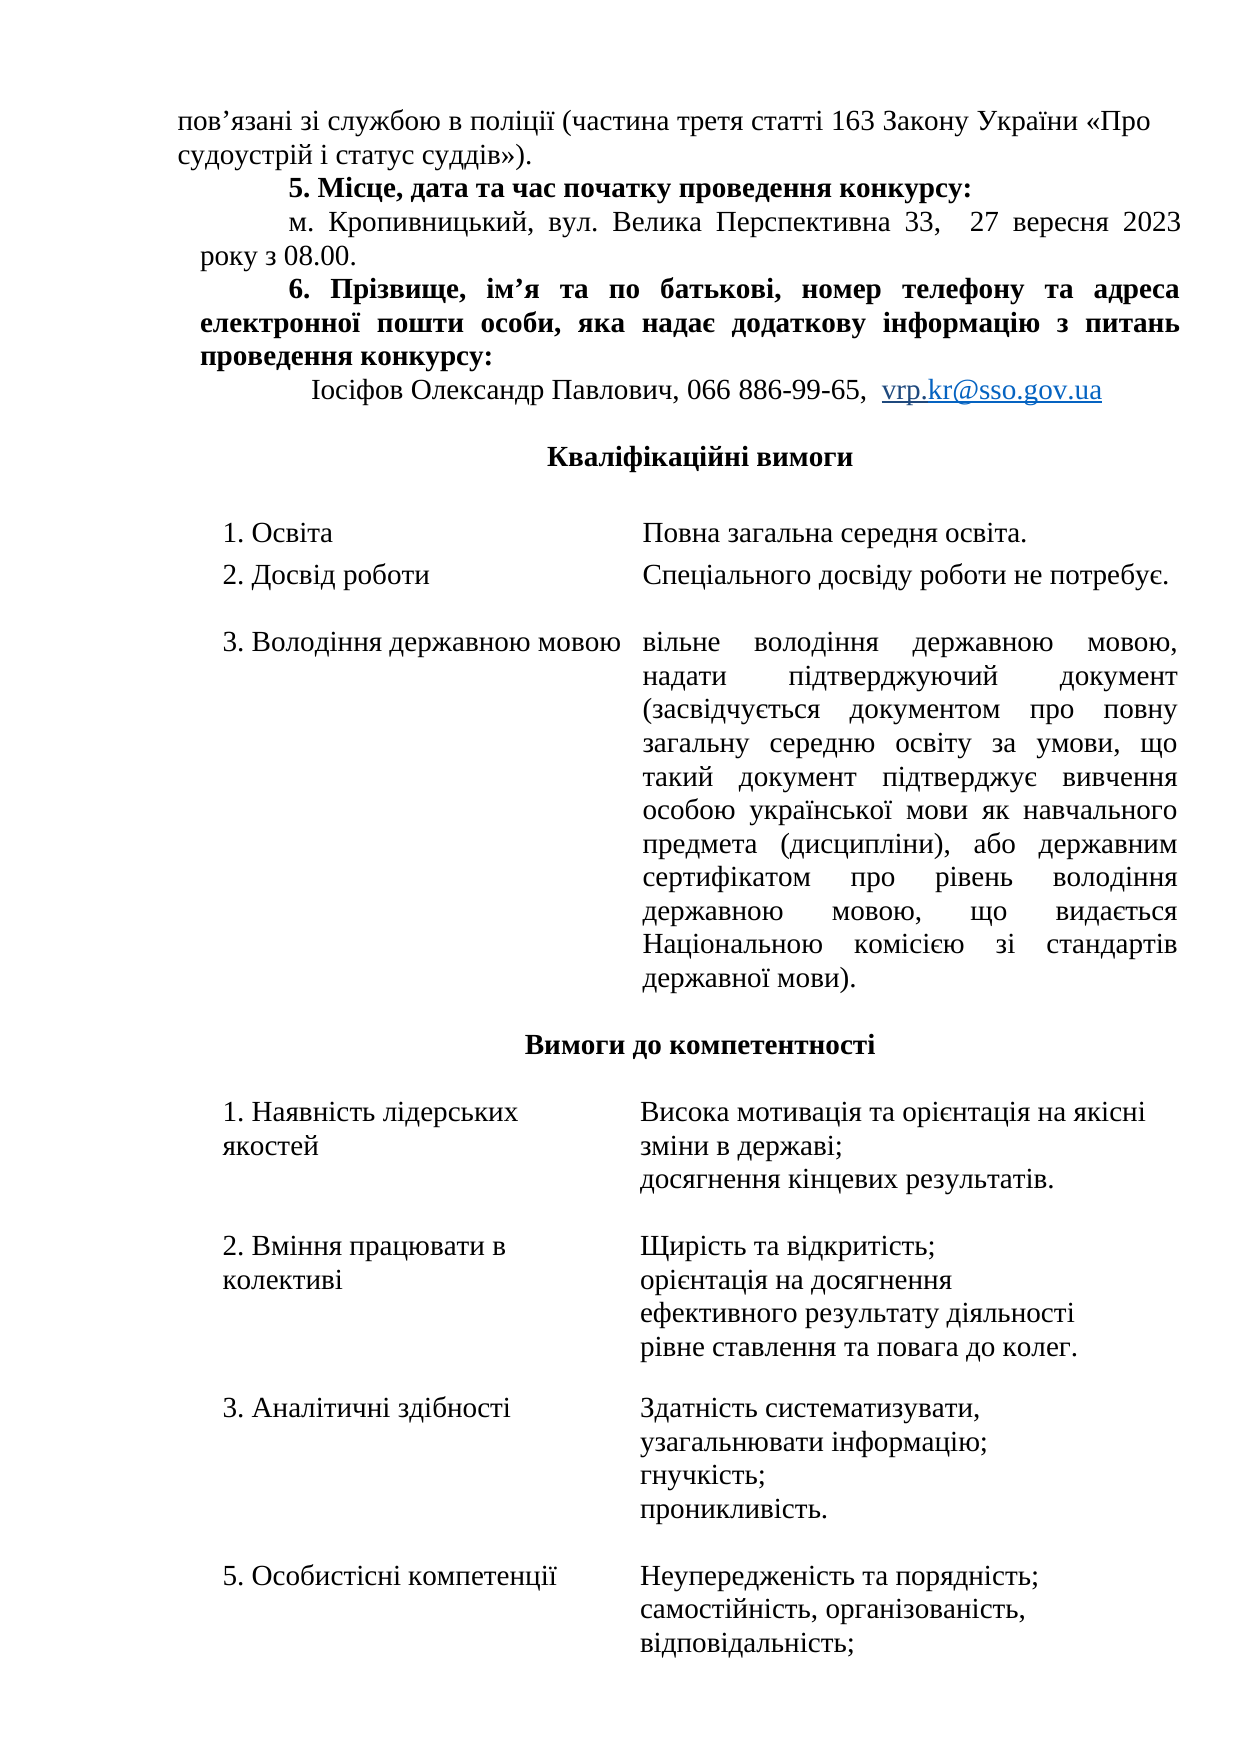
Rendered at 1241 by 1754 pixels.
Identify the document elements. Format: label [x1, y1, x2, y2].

table_header [189, 171, 1192, 1659]
text [177, 103, 1152, 171]
